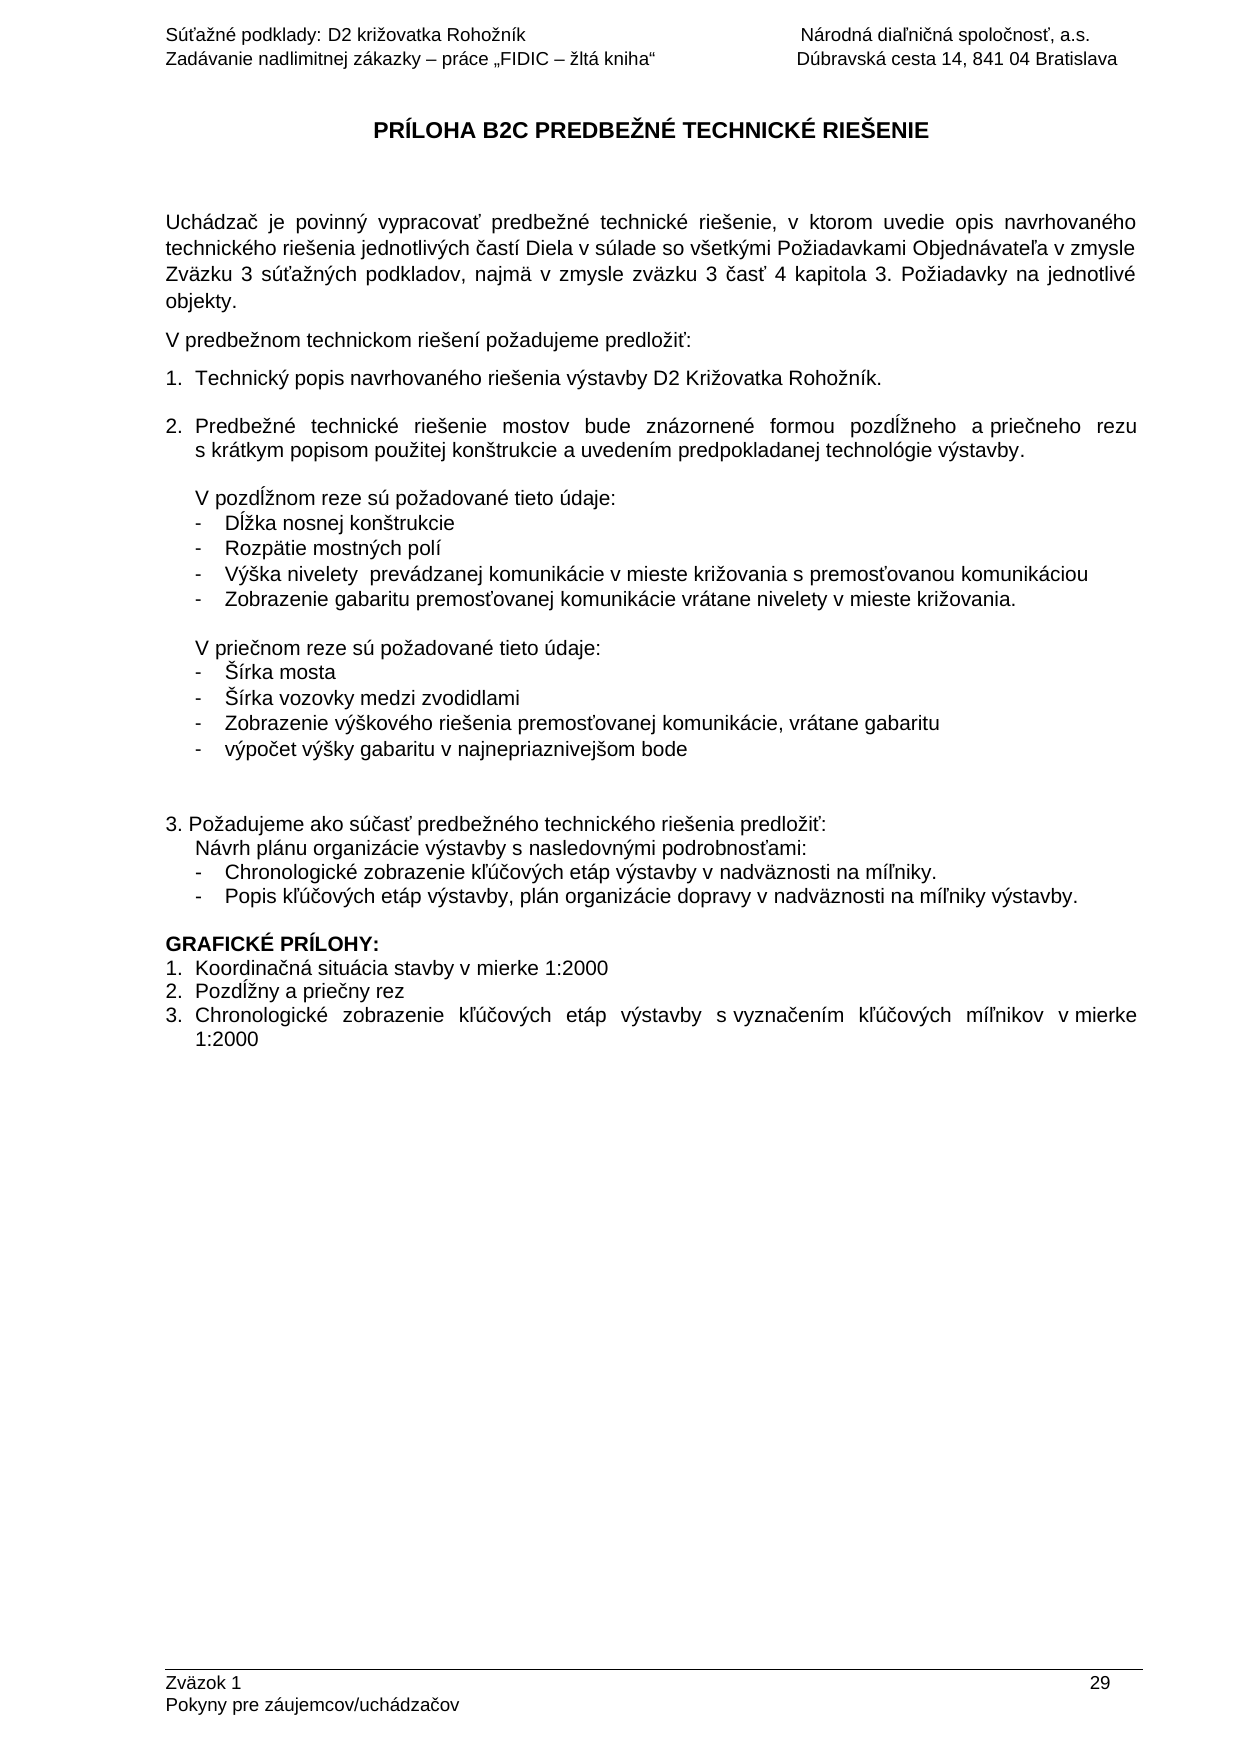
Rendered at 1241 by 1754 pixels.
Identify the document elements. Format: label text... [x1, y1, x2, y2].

text GRAFICKÉ PRÍLOHY: [165, 931, 1137, 955]
list Šírka mosta [165, 659, 1137, 685]
list výpočet výšky gabaritu v najnepriaznivejšom bode [165, 736, 1137, 761]
list Predbežné technické riešenie mostov bude znázornené formou pozdĺžneho a priečneho rezu s krátkym popisom použitej konštrukcie a uvedením predpokladanej technológie výstavby. [165, 414, 1137, 462]
text - Popis kľúčových etáp výstavby, plán organizácie dopravy v nadväznosti na míľniky výstavby. [165, 883, 1137, 907]
list Zobrazenie výškového riešenia premosťovanej komunikácie, vrátane gabaritu [165, 710, 1137, 736]
subtitle PRÍLOHA B2C PREDBEŽNÉ TECHNICKÉ RIEŠENIE [165, 117, 1137, 144]
text V pozdĺžnom reze sú požadované tieto údaje: [165, 486, 1137, 510]
text V priečnom reze sú požadované tieto údaje: [165, 636, 1137, 659]
text - Chronologické zobrazenie kľúčových etáp výstavby v nadväznosti na míľniky. [195, 859, 1137, 883]
list Dĺžka nosnej konštrukcie [165, 510, 1137, 535]
list Výška nivelety prevádzanej komunikácie v mieste križovania s premosťovanou komunikáciou [165, 561, 1137, 586]
list Zobrazenie gabaritu premosťovanej komunikácie vrátane nivelety v mieste križovania. [165, 586, 1137, 612]
text 1. Koordinačná situácia stavby v mierke 1:2000 [165, 955, 1137, 979]
text 3. Chronologické zobrazenie kľúčových etáp výstavby s vyznačením kľúčových míľnikov v mierke 1:2000 [165, 1003, 1137, 1051]
text Uchádzač je povinný vypracovať predbežné technické riešenie, v ktorom uvedie opis navrhovaného technického riešenia jednotlivých častí Diela v súlade so všetkými Požiadavkami Objednávateľa v zmysle Zväzku 3 súťažných podkladov, najmä v zmysle zväzku 3 časť 4 kapitola 3. Požiadavky na jednotlivé objekty. [165, 209, 1137, 312]
text Návrh plánu organizácie výstavby s nasledovnými podrobnosťami: [195, 836, 1137, 859]
text 2. Pozdĺžny a priečny rez [165, 979, 1137, 1003]
list Rozpätie mostných polí [165, 535, 1137, 561]
text V predbežnom technickom riešení požadujeme predložiť: [165, 327, 1137, 351]
text 3. Požadujeme ako súčasť predbežného technického riešenia predložiť: [165, 812, 1137, 836]
list Šírka vozovky medzi zvodidlami [165, 685, 1137, 710]
list Technický popis navrhovaného riešenia výstavby D2 Križovatka Rohožník. [165, 366, 1137, 390]
